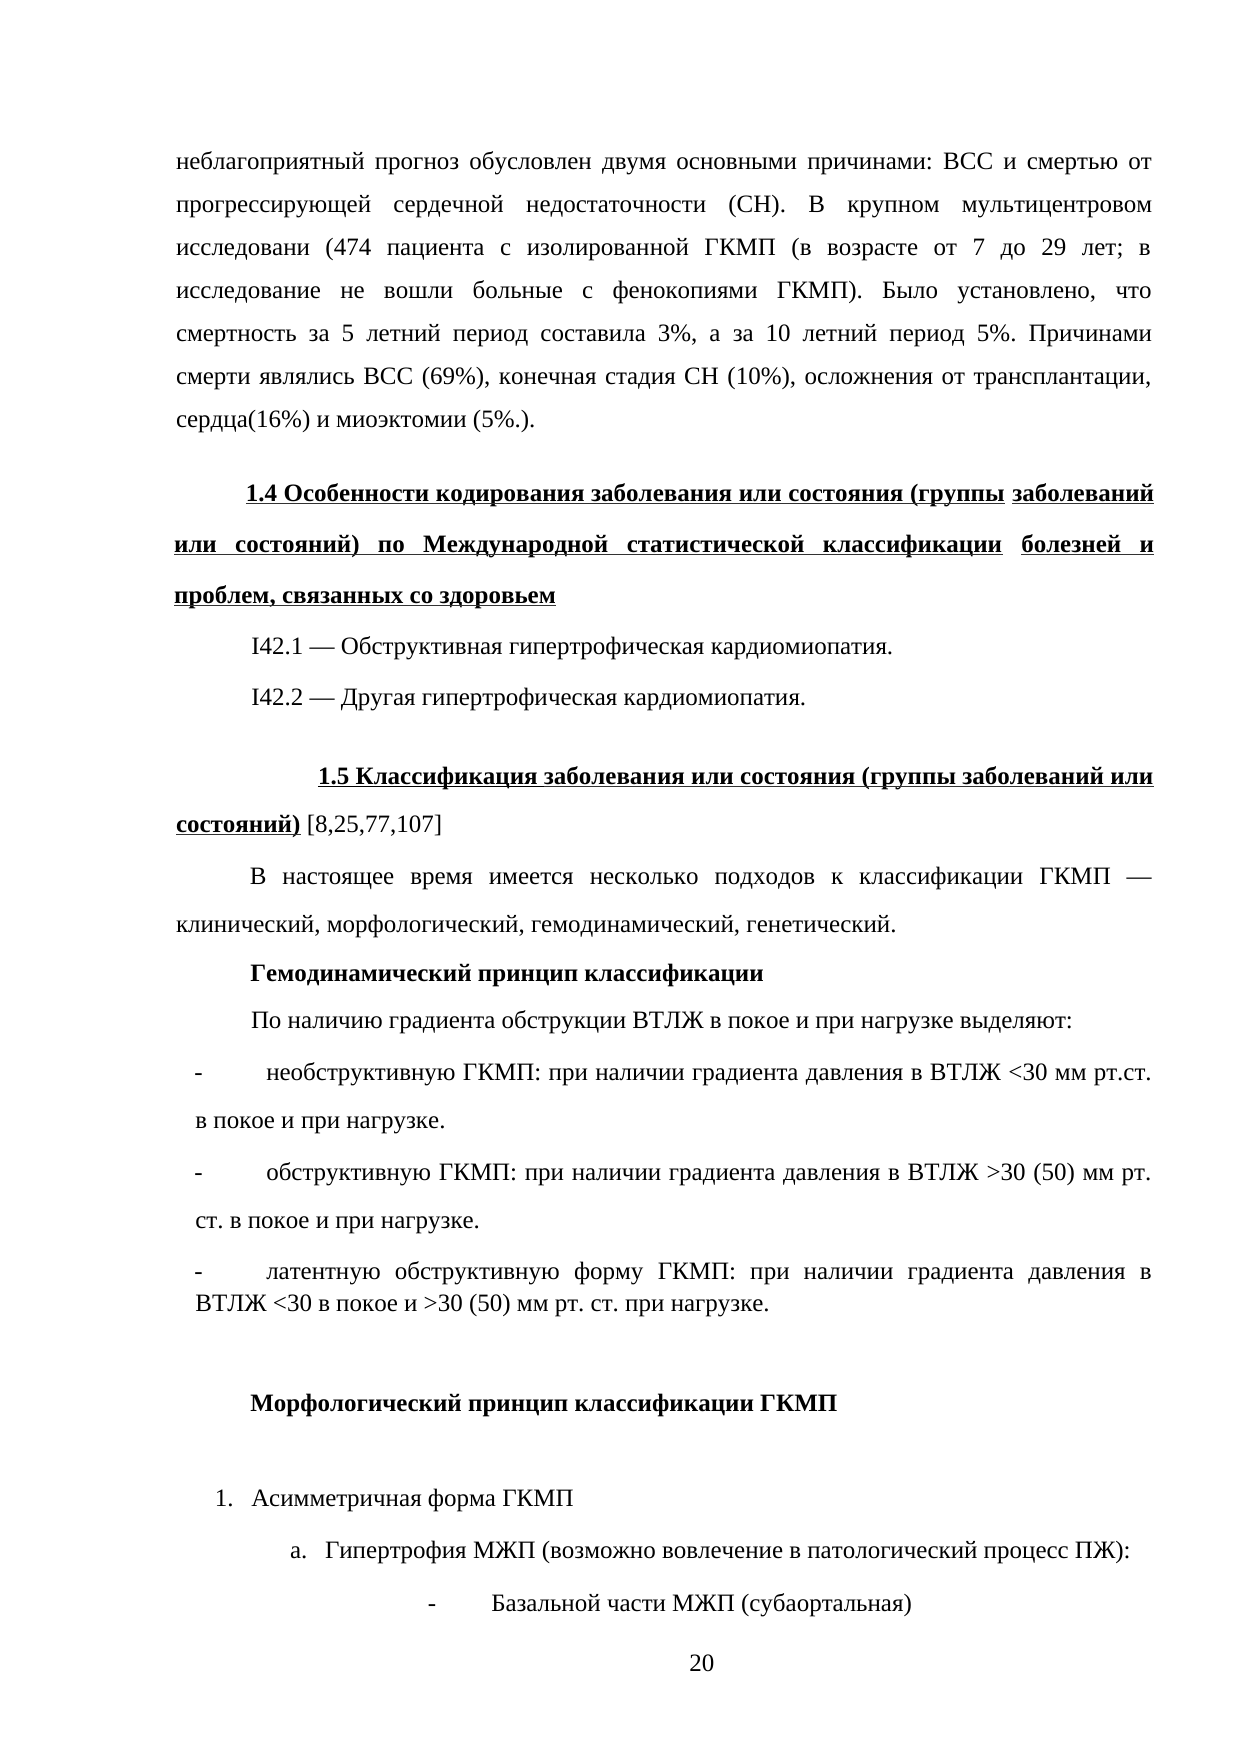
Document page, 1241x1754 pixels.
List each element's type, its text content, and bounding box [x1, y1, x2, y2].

list Базальной части МЖП (субаортальная) [354, 1588, 1153, 1617]
list латентную обструктивную форму ГКМП: при наличии градиента давления в ВТЛЖ <30 в покое и >30 (50) мм рт. ст. при нагрузке. [194, 1256, 1153, 1317]
list необструктивную ГКМП: при наличии градиента давления в ВТЛЖ <30 мм рт.ст. в покое и при нагрузке. [194, 1057, 1153, 1134]
list обструктивную ГКМП: при наличии градиента давления в ВТЛЖ >30 (50) мм рт. ст. в покое и при нагрузке. [194, 1157, 1153, 1234]
text В настоящее время имеется несколько подходов к классификации ГКМП — клинический, морфологический, гемодинамический, генетический. [176, 861, 1153, 938]
subtitle Морфологический принцип классификации ГКМП [250, 1388, 1167, 1417]
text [176, 146, 1153, 433]
subtitle 1.4 Особенности кодирования заболевания или состояния (группы заболеваний или состояний) по Международной статистической классификации болезней и проблем, связанных со здоровьем [174, 478, 1154, 609]
list Гипертрофия МЖП (возможно вовлечение в патологический процесс ПЖ): [290, 1536, 1153, 1564]
text 1.5 Классификация заболевания или состояния (группы заболеваний или [116, 761, 1153, 789]
text I42.1 — Обструктивная гипертрофическая кардиомиопатия. [251, 631, 1153, 660]
subtitle Гемодинамический принцип классификации [250, 958, 1167, 987]
text состояний) [8,25,77,107] [176, 809, 1153, 837]
text По наличию градиента обструкции ВТЛЖ в покое и при нагрузке выделяют: [251, 1006, 1153, 1034]
list Асимметричная форма ГКМП [214, 1483, 1153, 1512]
text I42.2 — Другая гипертрофическая кардиомиопатия. [251, 682, 1153, 711]
